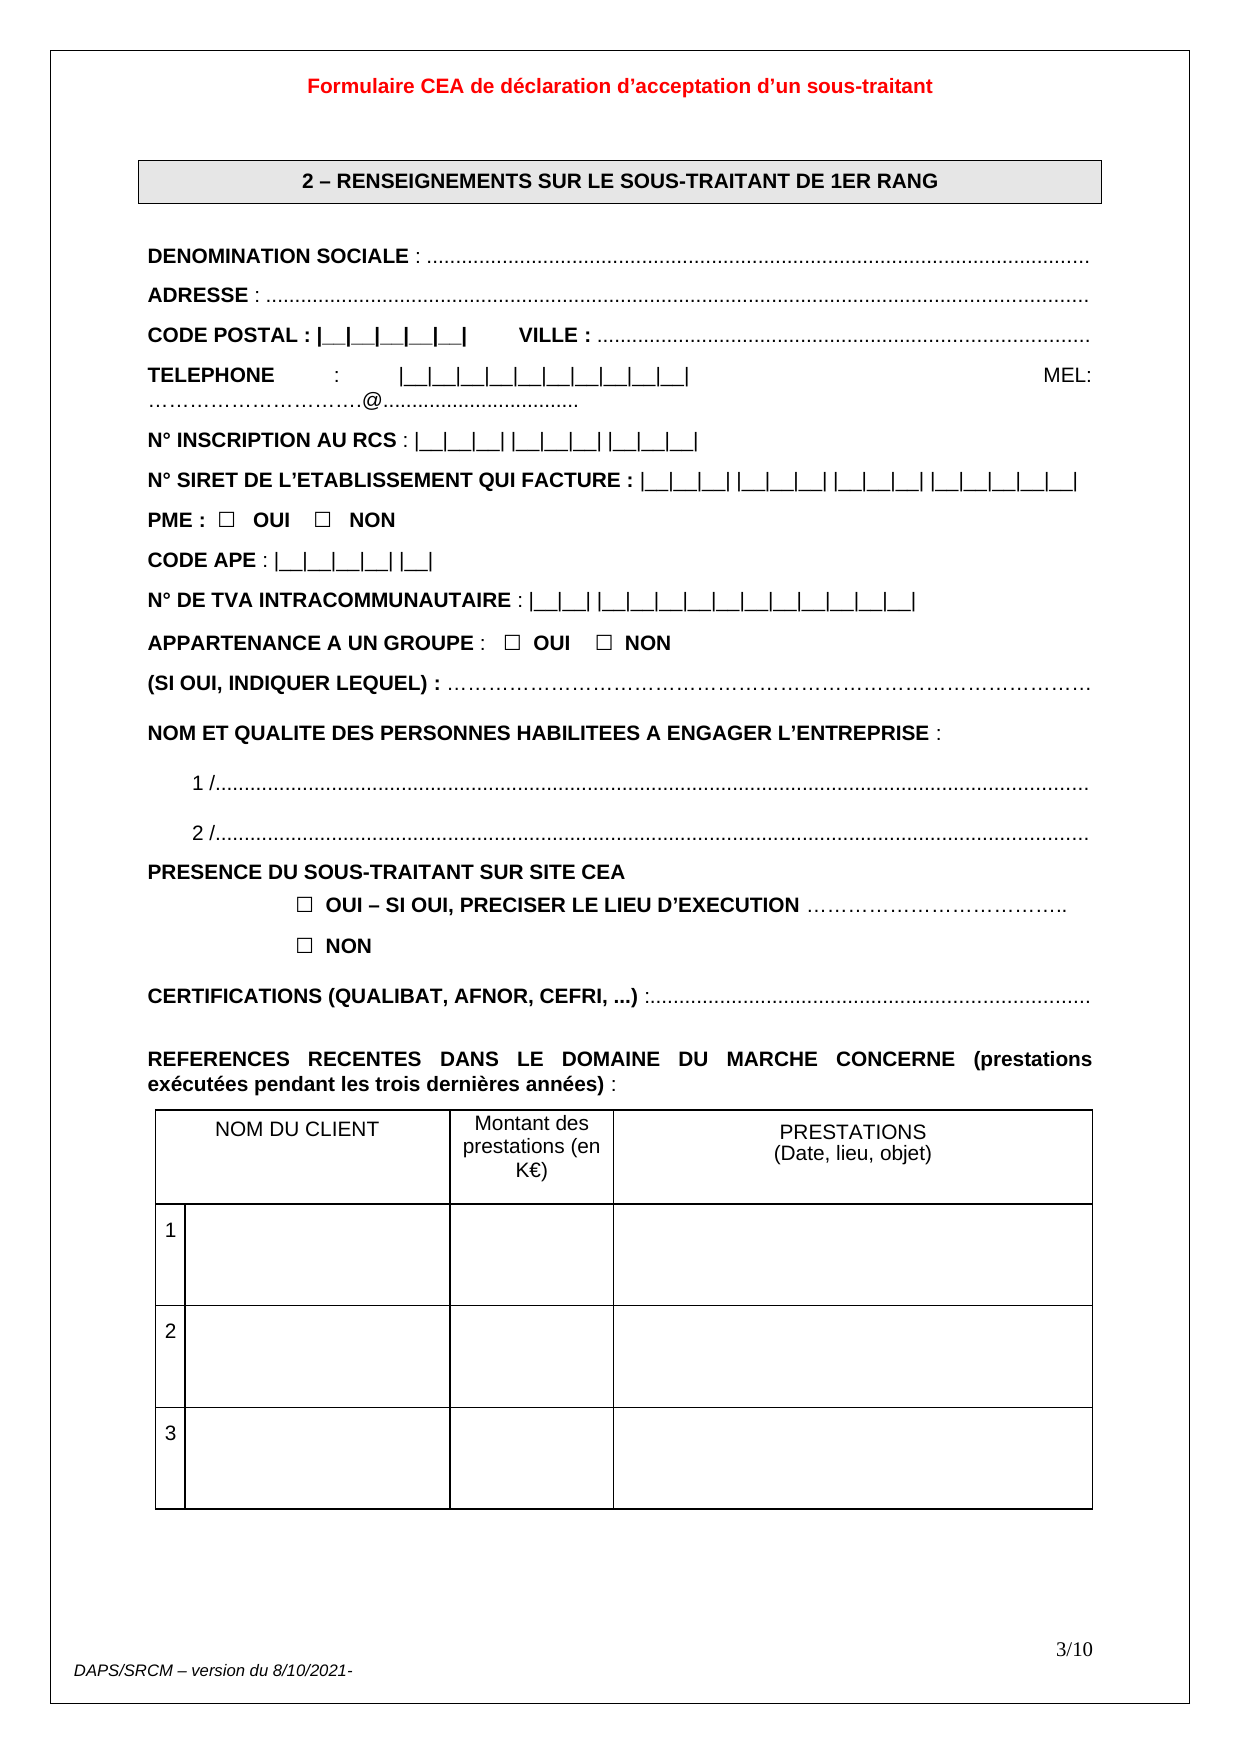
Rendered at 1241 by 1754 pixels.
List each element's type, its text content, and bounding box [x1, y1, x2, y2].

table_header Montant des prestations (en K€) [451, 1111, 613, 1203]
text N° SIRET DE L’ETABLISSEMENT QUI FACTURE : |__|__|__| |__|__|__| |__|__|__| |__|__|__|__|__| [147, 468, 1093, 493]
text N° DE TVA INTRACOMMUNAUTAIRE : |__|__| |__|__|__|__|__|__|__|__|__|__|__| [147, 588, 1093, 613]
table_cell 3 [156, 1408, 184, 1508]
table_cell [451, 1408, 613, 1508]
table_header NOM DU CLIENT [185, 1111, 449, 1203]
table_cell 2 [156, 1306, 184, 1406]
text PME : oui non [147, 508, 1093, 533]
text REFERENCES RECENTES DANS LE DOMAINE DU MARCHE CONCERNE (prestations exécutées pendant les trois dernières années) : [147, 1046, 1093, 1096]
table_header PRESTATIONS (Date, lieu, objet) [614, 1111, 1092, 1203]
table_cell [186, 1408, 449, 1508]
table_cell 1 [156, 1205, 184, 1305]
text N° inscription au RCS : |__|__|__| |__|__|__| |__|__|__| [147, 428, 1093, 453]
table_cell [614, 1408, 1092, 1508]
table_cell [614, 1205, 1092, 1305]
text CODE APE : |__|__|__|__| |__| [147, 548, 1093, 573]
text 2 – RENSEIGNEMENTS SUR LE SOUS-TRAITANT DE 1ER RANG [139, 161, 1101, 203]
text TELEPHONE : |__|__|__|__|__|__|__|__|__|__| MEL: ………………………….@.................................. [147, 363, 1093, 413]
text ADRESSE : [147, 283, 1093, 308]
table_cell [186, 1306, 449, 1406]
table_cell [451, 1205, 613, 1305]
table_cell [186, 1205, 449, 1305]
text DENOMINATION SOCIALE : [147, 244, 1093, 268]
text APPARTENANCE A UN GROUPE : OUI NON [147, 628, 1093, 656]
table_header [156, 1111, 185, 1203]
text CERTIFICATIONS (QUALIBAT, AFNOR, CEFRI, ...) : [147, 984, 1093, 1009]
text CODE POSTAL : |__|__|__|__|__| VILLE : [147, 323, 1093, 348]
text OUI – si oui, preciser le lieu d’execution ……………………………….. [147, 890, 1093, 919]
text NOM ET QUALITE DES PERSONNES HABILITEES A ENGAGER L’ENTREPRISE : [147, 720, 1093, 745]
text NON [147, 934, 1093, 959]
table_cell [451, 1306, 613, 1406]
table_cell [614, 1306, 1092, 1406]
text (SI OUI, INDIQUER LEQUEL) : ………………………………………………………………………………… [147, 671, 1093, 695]
text 2 / [192, 820, 1093, 845]
text 1 / [192, 770, 1093, 795]
text presence du sous-traitant sur site cea [147, 860, 1093, 884]
